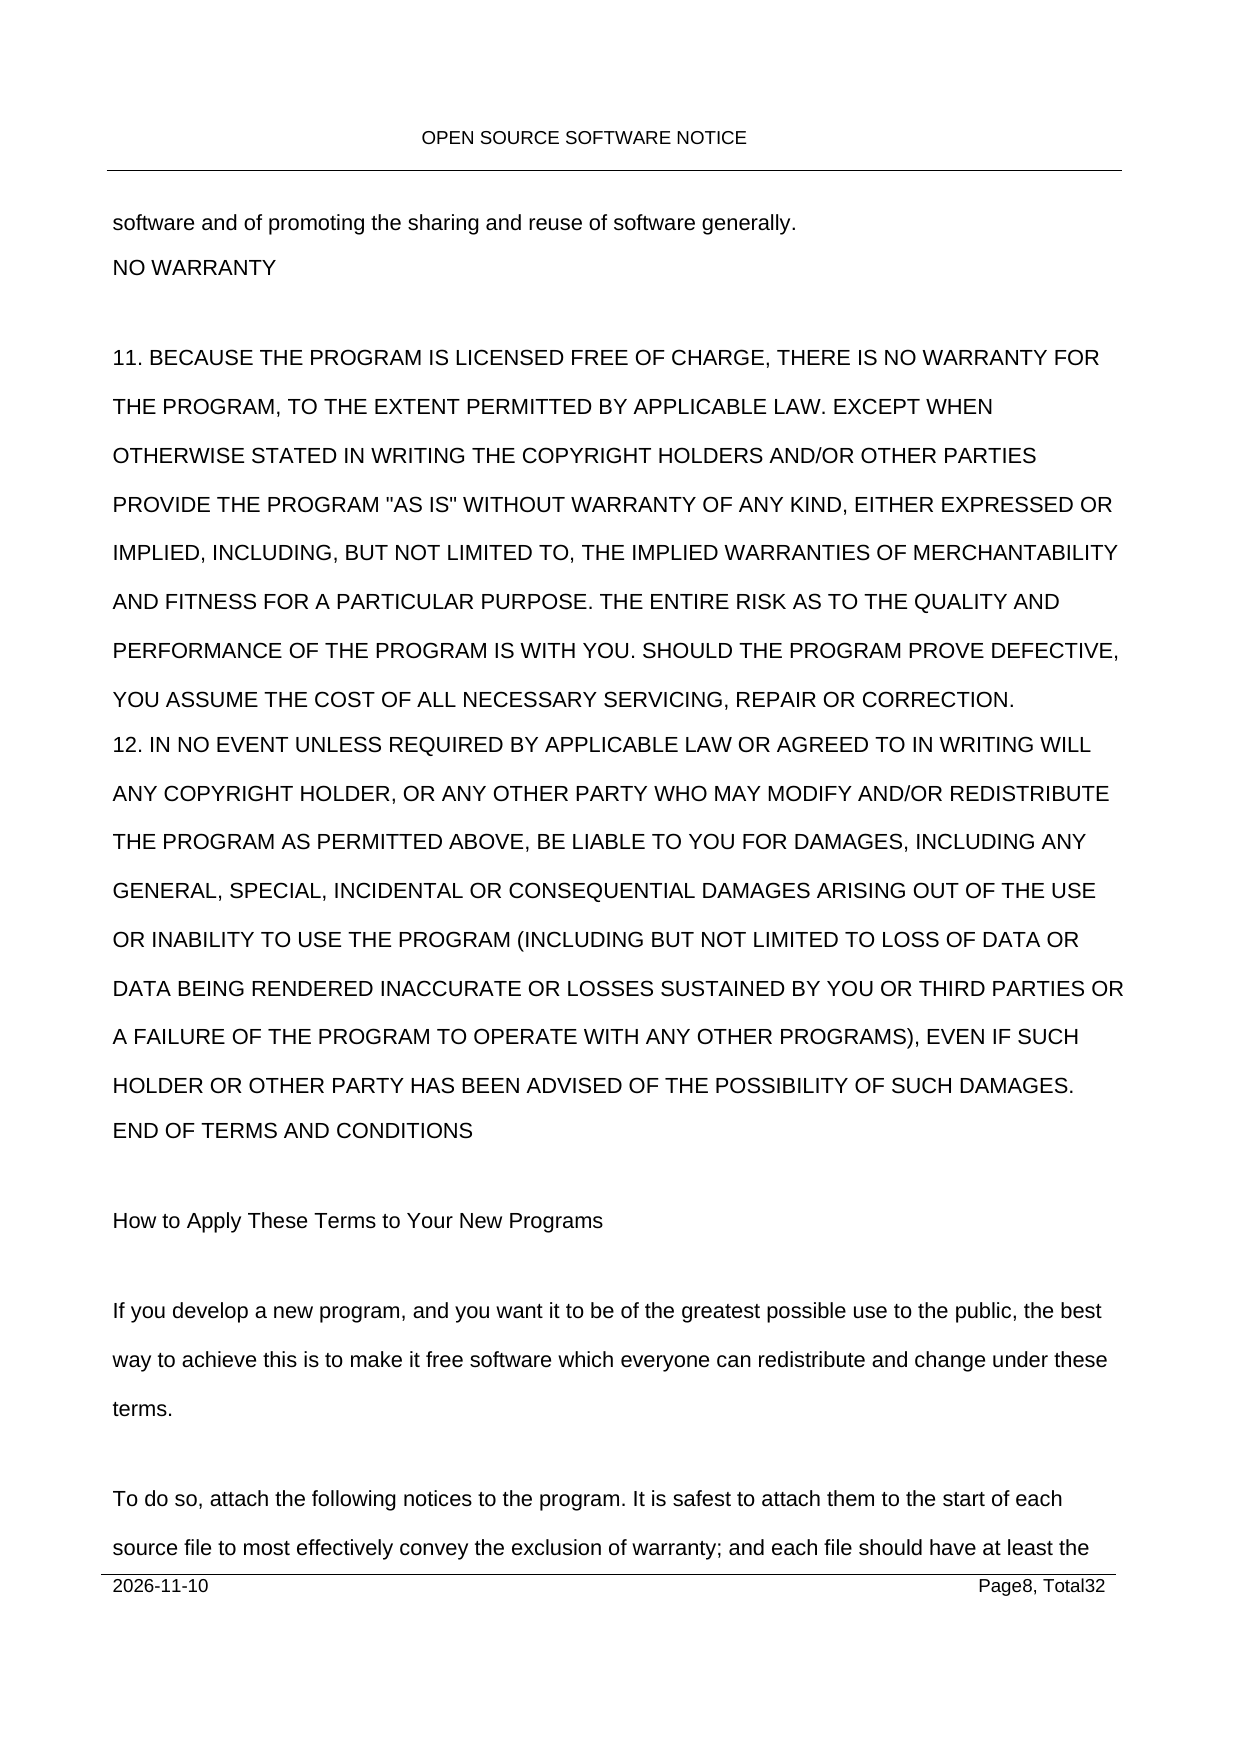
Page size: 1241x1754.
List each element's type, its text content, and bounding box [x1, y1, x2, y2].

text 12. IN NO EVENT UNLESS REQUIRED BY APPLICABLE LAW OR AGREED TO IN WRITING WILL ANY COPYRIGHT HOLDER, OR ANY OTHER PARTY WHO MAY MODIFY AND/OR REDISTRIBUTE THE PROGRAM AS PERMITTED ABOVE, BE LIABLE TO YOU FOR DAMAGES, INCLUDING ANY GENERAL, SPECIAL, INCIDENTAL OR CONSEQUENTIAL DAMAGES ARISING OUT OF THE USE OR INABILITY TO USE THE PROGRAM (INCLUDING BUT NOT LIMITED TO LOSS OF DATA OR DATA BEING RENDERED INACCURATE OR LOSSES SUSTAINED BY YOU OR THIRD PARTIES OR A FAILURE OF THE PROGRAM TO OPERATE WITH ANY OTHER PROGRAMS), EVEN IF SUCH HOLDER OR OTHER PARTY HAS BEEN ADVISED OF THE POSSIBILITY OF SUCH DAMAGES. [112, 728, 1128, 1102]
text NO WARRANTY [112, 251, 1128, 284]
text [112, 206, 1128, 239]
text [112, 1482, 1128, 1564]
text END OF TERMS AND CONDITIONS [112, 1114, 1128, 1147]
text If you develop a new program, and you want it to be of the greatest possible use to the public, the best way to achieve this is to make it free software which everyone can redistribute and change under these terms. [112, 1295, 1128, 1425]
text How to Apply These Terms to Your New Programs [112, 1204, 1128, 1237]
text 11. BECAUSE THE PROGRAM IS LICENSED FREE OF CHARGE, THERE IS NO WARRANTY FOR THE PROGRAM, TO THE EXTENT PERMITTED BY APPLICABLE LAW. EXCEPT WHEN OTHERWISE STATED IN WRITING THE COPYRIGHT HOLDERS AND/OR OTHER PARTIES PROVIDE THE PROGRAM "AS IS" WITHOUT WARRANTY OF ANY KIND, EITHER EXPRESSED OR IMPLIED, INCLUDING, BUT NOT LIMITED TO, THE IMPLIED WARRANTIES OF MERCHANTABILITY AND FITNESS FOR A PARTICULAR PURPOSE. THE ENTIRE RISK AS TO THE QUALITY AND PERFORMANCE OF THE PROGRAM IS WITH YOU. SHOULD THE PROGRAM PROVE DEFECTIVE, YOU ASSUME THE COST OF ALL NECESSARY SERVICING, REPAIR OR CORRECTION. [112, 342, 1128, 715]
